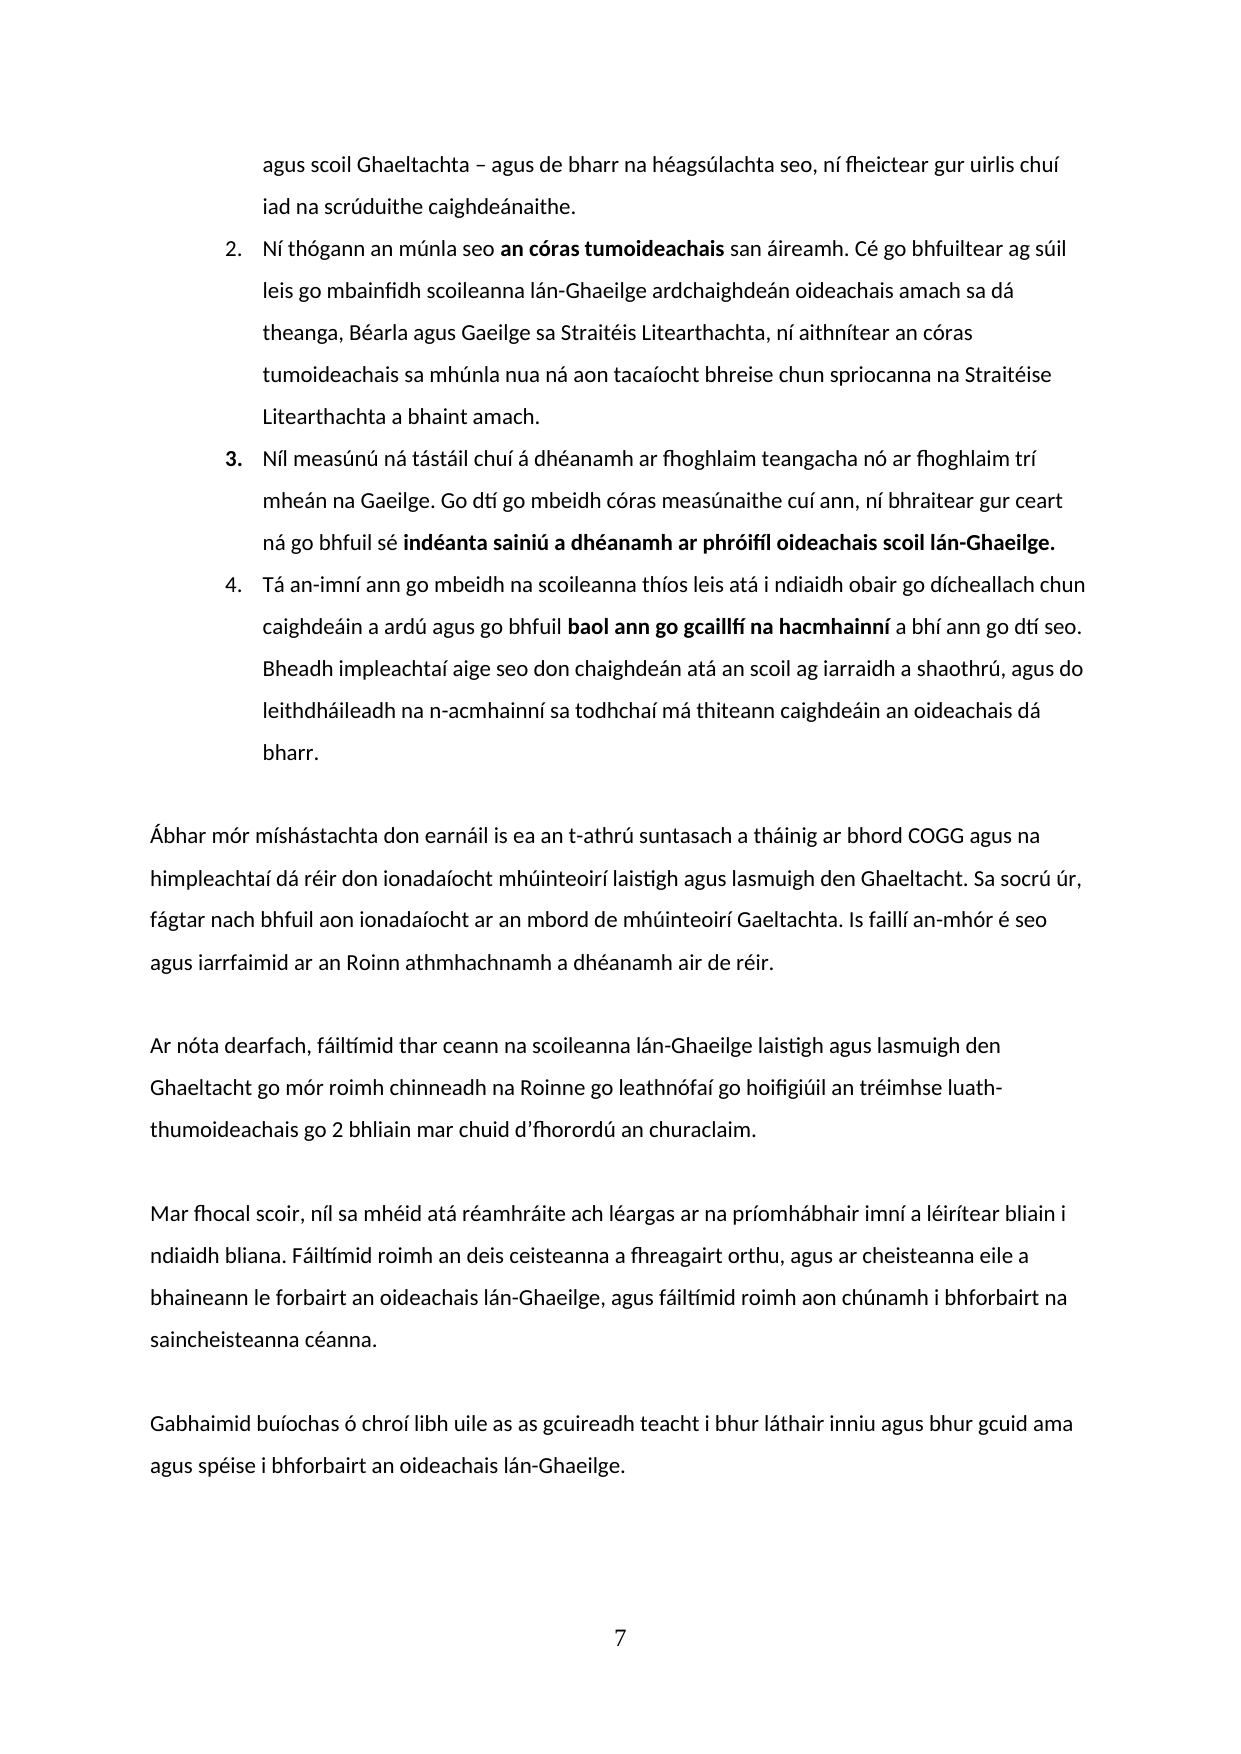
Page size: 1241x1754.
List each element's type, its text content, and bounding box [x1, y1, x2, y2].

list Tá an-imní ann go mbeidh na scoileanna thíos leis atá i ndiaidh obair go dícheallach chun caighdeáin a ardú agus go bhfuil baol ann go gcaillfí na hacmhainní a bhí ann go dtí seo. Bheadh impleachtaí aige seo don chaighdeán atá an scoil ag iarraidh a shaothrú, agus do leithdháileadh na n-acmhainní sa todhchaí má thiteann caighdeáin an oideachais dá bharr. [225, 570, 1090, 766]
list Níl measúnú ná tástáil chuí á dhéanamh ar fhoghlaim teangacha nó ar fhoghlaim trí mheán na Gaeilge. Go dtí go mbeidh córas measúnaithe cuí ann, ní bhraitear gur ceart ná go bhfuil sé indéanta sainiú a dhéanamh ar phróifíl oideachais scoil lán-Ghaeilge. [225, 444, 1090, 556]
list Ní thógann an múnla seo an córas tumoideachais san áireamh. Cé go bhfuiltear ag súil leis go mbainfidh scoileanna lán-Ghaeilge ardchaighdeán oideachais amach sa dá theanga, Béarla agus Gaeilge sa Straitéis Litearthachta, ní aithnítear an córas tumoideachais sa mhúnla nua ná aon tacaíocht bhreise chun spriocanna na Straitéise Litearthachta a bhaint amach. [225, 234, 1090, 430]
text Ábhar mór míshástachta don earnáil is ea an t-athrú suntasach a tháinig ar bhord COGG agus na himpleachtaí dá réir don ionadaíocht mhúinteoirí laistigh agus lasmuigh den Ghaeltacht. Sa socrú úr, fágtar nach bhfuil aon ionadaíocht ar an mbord de mhúinteoirí Gaeltachta. Is faillí an-mhór é seo agus iarrfaimid ar an Roinn athmhachnamh a dhéanamh air de réir. [150, 822, 1090, 976]
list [225, 150, 1090, 220]
text Mar fhocal scoir, níl sa mhéid atá réamhráite ach léargas ar na príomhábhair imní a léirítear bliain i ndiaidh bliana. Fáiltímid roimh an deis ceisteanna a fhreagairt orthu, agus ar cheisteanna eile a bhaineann le forbairt an oideachais lán-Ghaeilge, agus fáiltímid roimh aon chúnamh i bhforbairt na saincheisteanna céanna. [150, 1199, 1090, 1353]
text Ar nóta dearfach, fáiltímid thar ceann na scoileanna lán-Ghaeilge laistigh agus lasmuigh den Ghaeltacht go mór roimh chinneadh na Roinne go leathnófaí go hoifigiúil an tréimhse luath-thumoideachais go 2 bhliain mar chuid d’fhorordú an churaclaim. [150, 1032, 1090, 1143]
text Gabhaimid buíochas ó chroí libh uile as as gcuireadh teacht i bhur láthair inniu agus bhur gcuid ama agus spéise i bhforbairt an oideachais lán-Ghaeilge. [150, 1409, 1090, 1479]
